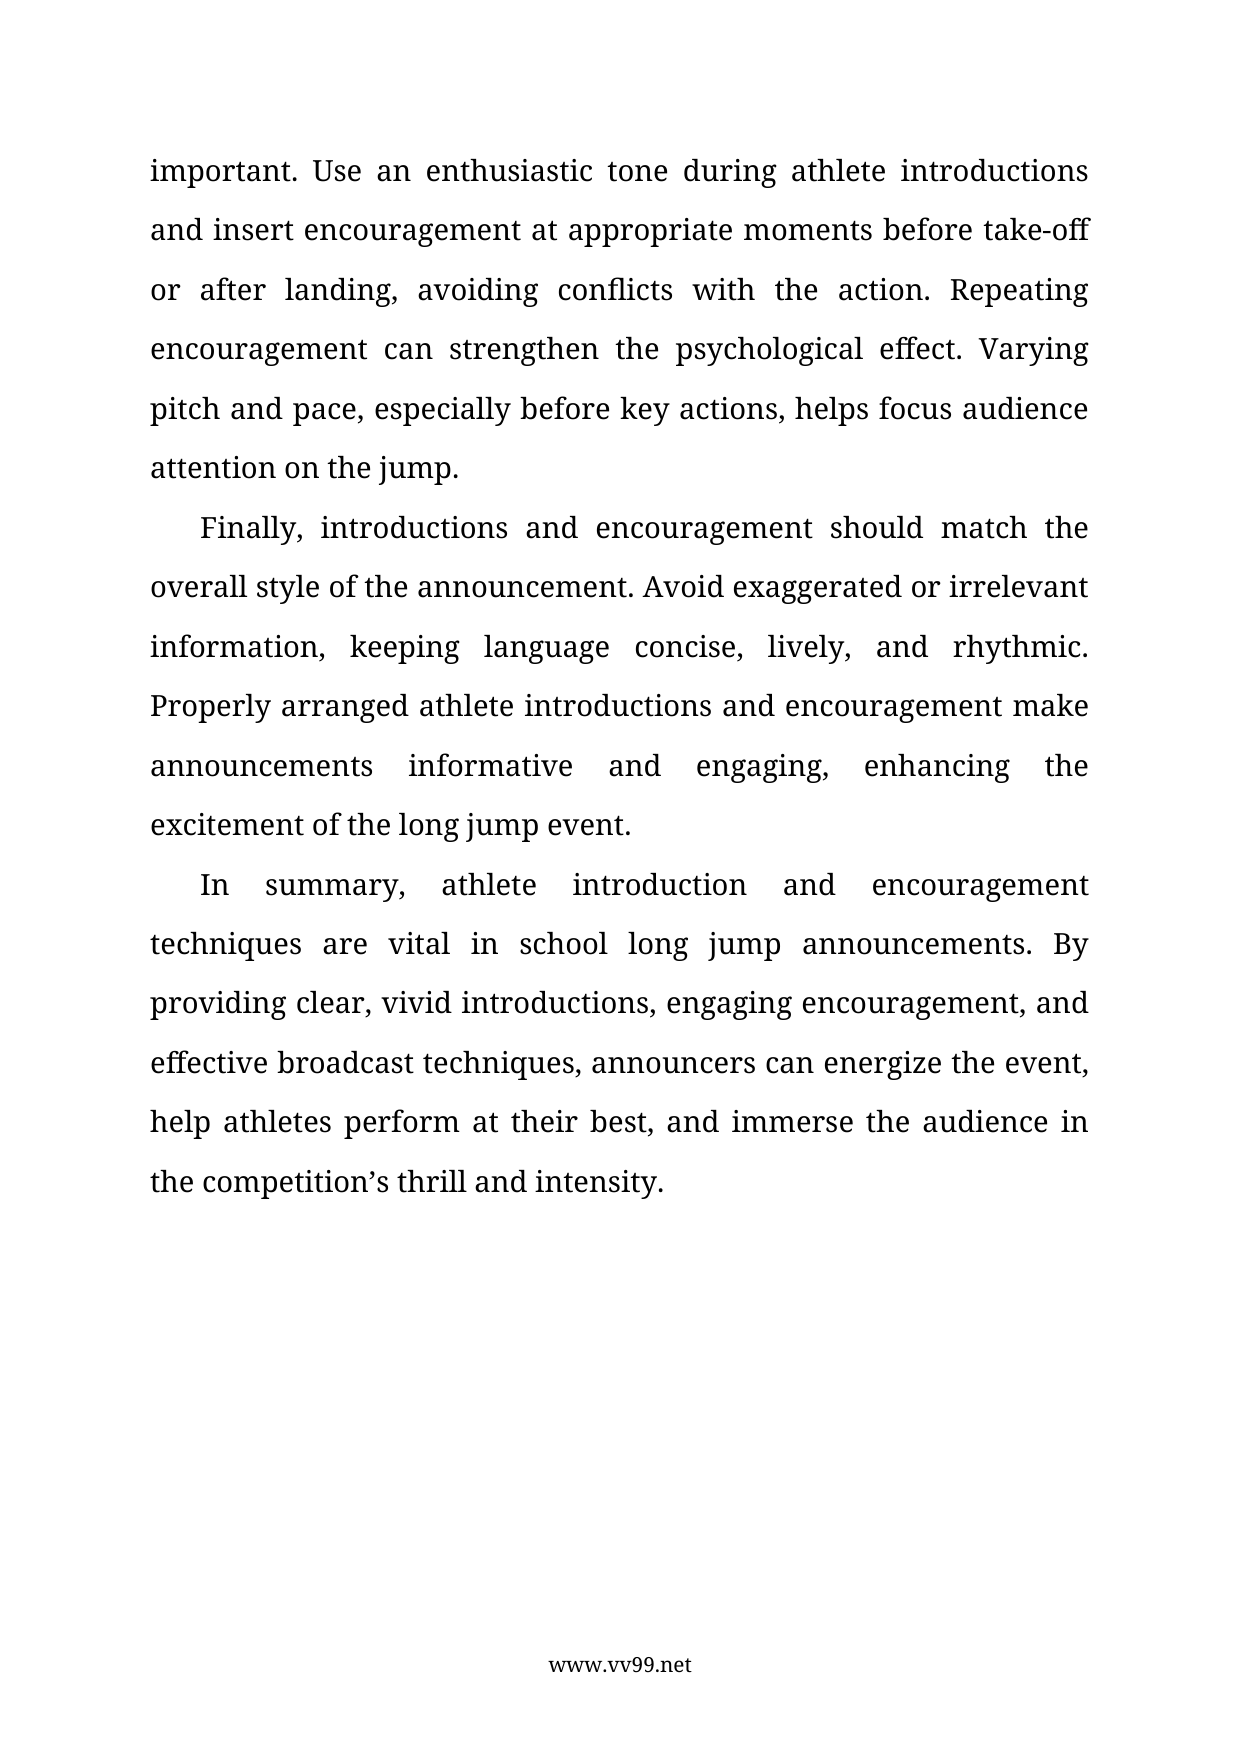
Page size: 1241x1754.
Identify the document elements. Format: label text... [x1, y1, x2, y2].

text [150, 150, 1090, 487]
text Finally, introductions and encouragement should match the overall style of the announcement. Avoid exaggerated or irrelevant information, keeping language concise, lively, and rhythmic. Properly arranged athlete introductions and encouragement make announcements informative and engaging, enhancing the excitement of the long jump event. [150, 507, 1090, 844]
text In summary, athlete introduction and encouragement techniques are vital in school long jump announcements. By providing clear, vivid introductions, engaging encouragement, and effective broadcast techniques, announcers can energize the event, help athletes perform at their best, and immerse the audience in the competition’s thrill and intensity. [150, 864, 1090, 1201]
